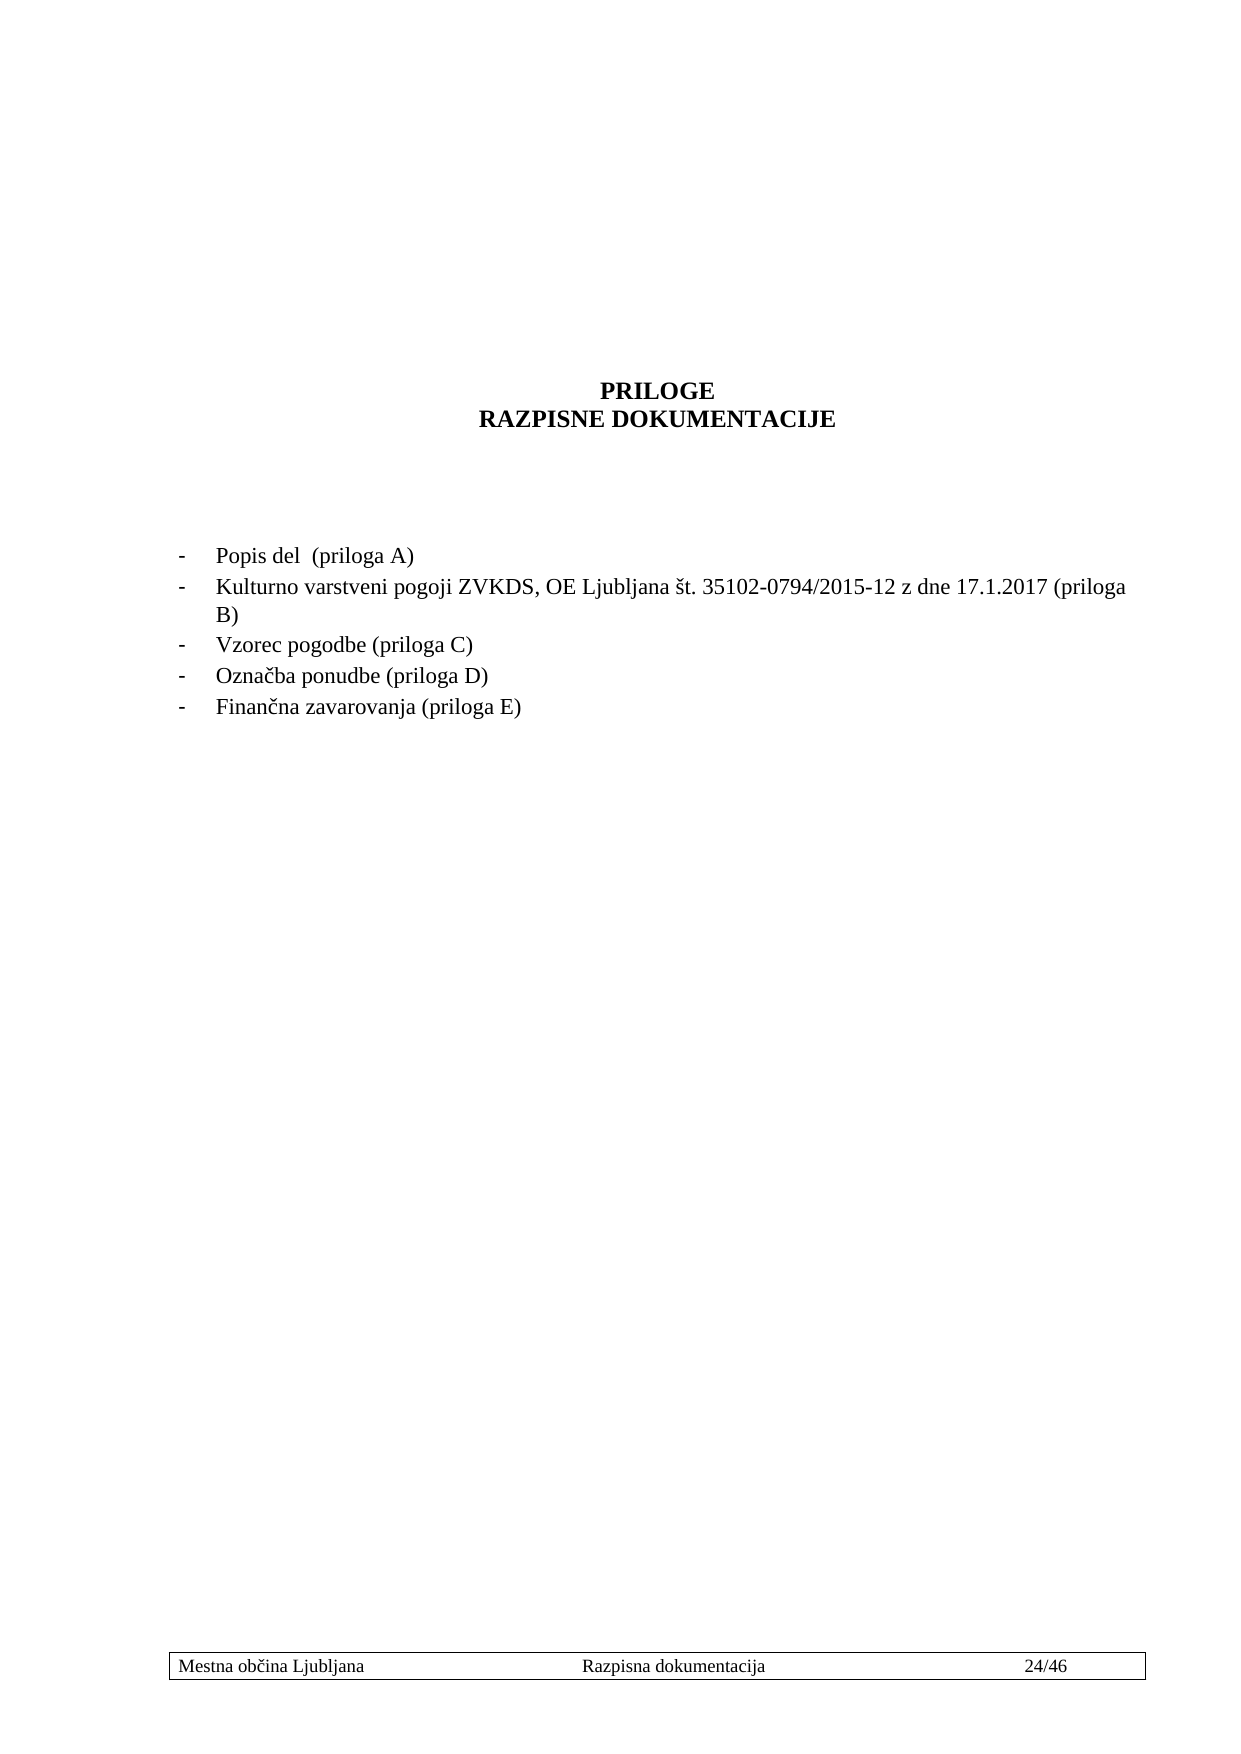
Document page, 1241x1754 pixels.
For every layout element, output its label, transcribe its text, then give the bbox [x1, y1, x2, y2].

text PRILOGE [178, 376, 1137, 404]
list Popis del (priloga A) [178, 539, 1137, 570]
list Kulturno varstveni pogoji ZVKDS, OE Ljubljana št. 35102-0794/2015-12 z dne 17.1.2017 (priloga B) [178, 570, 1137, 628]
list Finančna zavarovanja (priloga E) [178, 690, 1137, 721]
list Označba ponudbe (priloga D) [178, 659, 1137, 690]
list Vzorec pogodbe (priloga C) [178, 628, 1137, 659]
text RAZPISNE DOKUMENTACIJE [178, 404, 1137, 433]
